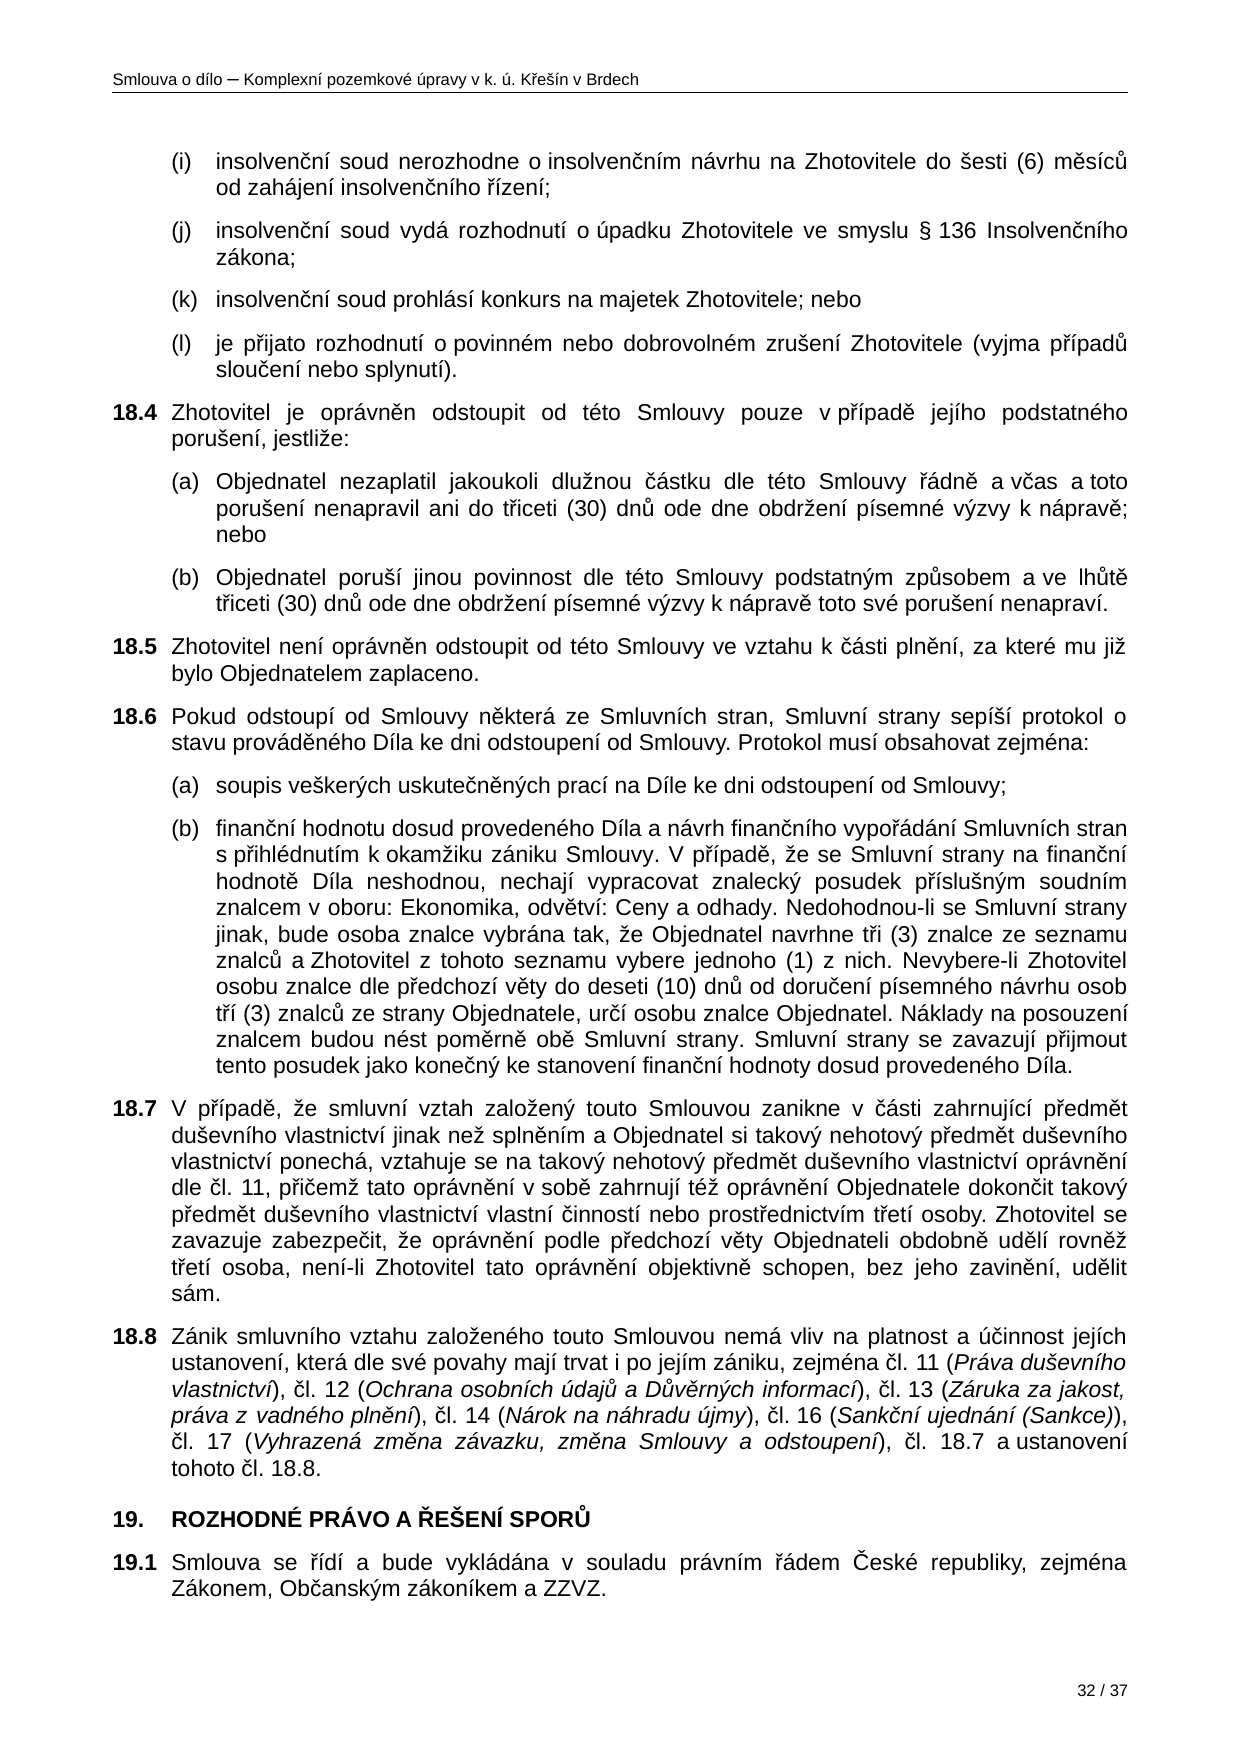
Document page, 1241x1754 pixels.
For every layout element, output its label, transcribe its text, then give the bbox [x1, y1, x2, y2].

text je přijato rozhodnutí o povinném nebo dobrovolném zrušení Zhotovitele (vyjma případů sloučení nebo splynutí). [171, 329, 1128, 382]
text Rozhodné právo a řešení sporů [112, 1506, 1128, 1532]
text insolvenční soud prohlásí konkurs na majetek Zhotovitele; nebo [171, 286, 1128, 313]
list Objednatel nezaplatil jakoukoli dlužnou částku dle této Smlouvy řádně a včas a toto porušení nenapravil ani do třiceti (30) dnů ode dne obdržení písemné výzvy k nápravě; nebo [171, 468, 1128, 547]
text Zánik smluvního vztahu založeného touto Smlouvou nemá vliv na platnost a účinnost jejích ustanovení, která dle své povahy mají trvat i po jejím zániku, zejména čl. 11 (Práva duševního vlastnictví), čl. 12 (Ochrana osobních údajů a Důvěrných informací), čl. 13 (Záruka za jakost, práva z vadného plnění), čl. 14 (Nárok na náhradu újmy), čl. 16 (Sankční ujednání (Sankce)), čl. 17 (Vyhrazená změna závazku, změna Smlouvy a odstoupení), čl. 18.7 a ustanovení tohoto čl. 18.8. [112, 1323, 1128, 1481]
text insolvenční soud nerozhodne o insolvenčním návrhu na Zhotovitele do šesti (6) měsíců od zahájení insolvenčního řízení; [171, 148, 1128, 200]
text Zhotovitel je oprávněn odstoupit od této Smlouvy pouze v případě jejího podstatného porušení, jestliže: [112, 399, 1128, 452]
text Smlouva se řídí a bude vykládána v souladu právním řádem České republiky, zejména Zákonem, Občanským zákoníkem a ZZVZ. [112, 1549, 1128, 1602]
text insolvenční soud vydá rozhodnutí o úpadku Zhotovitele ve smyslu § 136 Insolvenčního zákona; [171, 217, 1128, 270]
text V případě, že smluvní vztah založený touto Smlouvou zanikne v části zahrnující předmět duševního vlastnictví jinak než splněním a Objednatel si takový nehotový předmět duševního vlastnictví ponechá, vztahuje se na takový nehotový předmět duševního vlastnictví oprávnění dle čl. 11, přičemž tato oprávnění v sobě zahrnují též oprávnění Objednatele dokončit takový předmět duševního vlastnictví vlastní činností nebo prostřednictvím třetí osoby. Zhotovitel se zavazuje zabezpečit, že oprávnění podle předchozí věty Objednateli obdobně udělí rovněž třetí osoba, není-li Zhotovitel tato oprávnění objektivně schopen, bez jeho zavinění, udělit sám. [112, 1095, 1128, 1306]
text Zhotovitel není oprávněn odstoupit od této Smlouvy ve vztahu k části plnění, za které mu již bylo Objednatelem zaplaceno. [112, 633, 1128, 686]
text Pokud odstoupí od Smlouvy některá ze Smluvních stran, Smluvní strany sepíší protokol o stavu prováděného Díla ke dni odstoupení od Smlouvy. Protokol musí obsahovat zejména: [112, 703, 1128, 755]
list soupis veškerých uskutečněných prací na Díle ke dni odstoupení od Smlouvy; [171, 772, 1128, 798]
list finanční hodnotu dosud provedeného Díla a návrh finančního vypořádání Smluvních stran s přihlédnutím k okamžiku zániku Smlouvy. V případě, že se Smluvní strany na finanční hodnotě Díla neshodnou, nechají vypracovat znalecký posudek příslušným soudním znalcem v oboru: Ekonomika, odvětví: Ceny a odhady. Nedohodnou-li se Smluvní strany jinak, bude osoba znalce vybrána tak, že Objednatel navrhne tři (3) znalce ze seznamu znalců a Zhotovitel z tohoto seznamu vybere jednoho (1) z nich. Nevybere-li Zhotovitel osobu znalce dle předchozí věty do deseti (10) dnů od doručení písemného návrhu osob tří (3) znalců ze strany Objednatele, určí osobu znalce Objednatel. Náklady na posouzení znalcem budou nést poměrně obě Smluvní strany. Smluvní strany se zavazují přijmout tento posudek jako konečný ke stanovení finanční hodnoty dosud provedeného Díla. [171, 815, 1128, 1079]
text Objednatel poruší jinou povinnost dle této Smlouvy podstatným způsobem a ve lhůtě třiceti (30) dnů ode dne obdržení písemné výzvy k nápravě toto své porušení nenapraví. [171, 564, 1128, 617]
